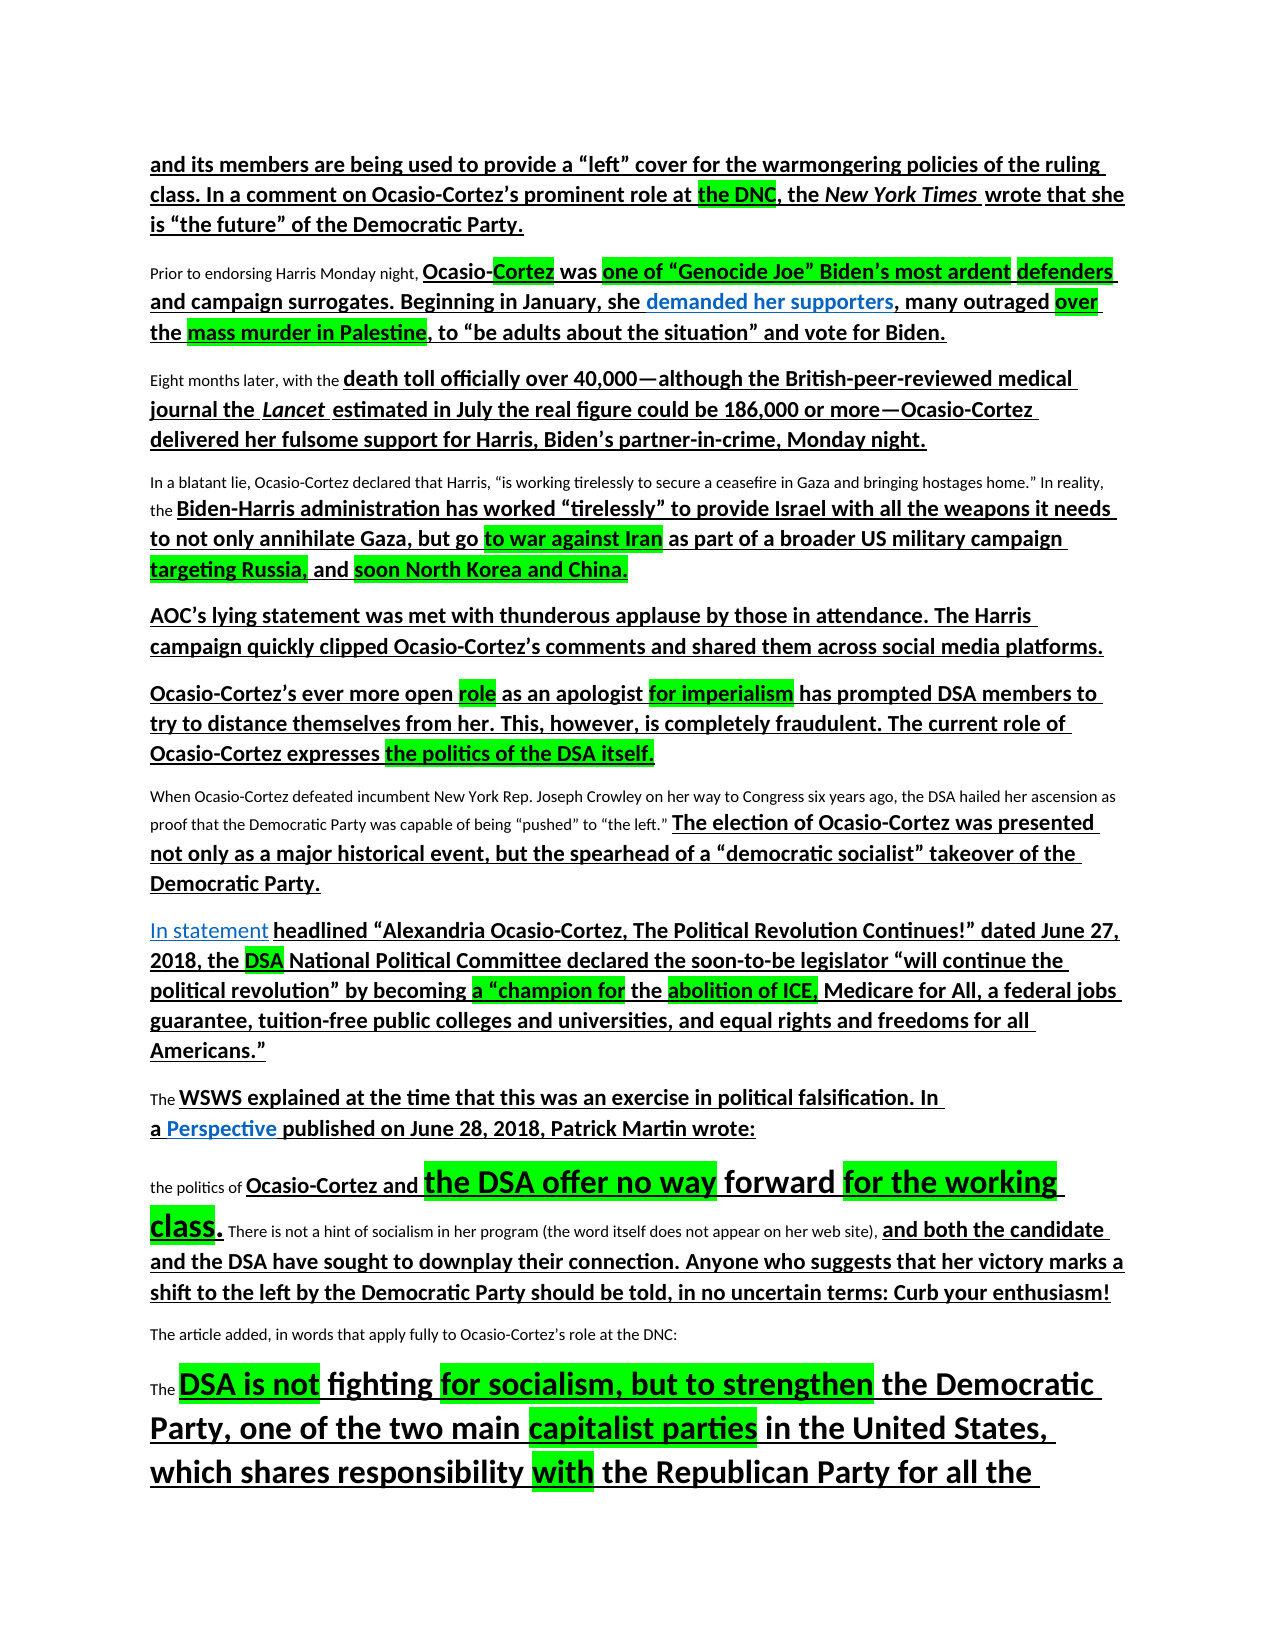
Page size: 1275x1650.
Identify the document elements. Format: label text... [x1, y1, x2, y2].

text Eight months later, with the death toll officially over 40,000—although the British-peer-reviewed medical journal the Lancet estimated in July the real figure could be 186,000 or more—Ocasio-Cortez delivered her fulsome support for Harris, Biden’s partner-in-crime, Monday night. [150, 364, 1125, 453]
text In a blatant lie, Ocasio-Cortez declared that Harris, “is working tirelessly to secure a ceasefire in Gaza and bringing hostages home.” In reality, the Biden-Harris administration has worked “tirelessly” to provide Israel with all the weapons it needs to not only annihilate Gaza, but go to war against Iran as part of a broader US military campaign targeting Russia, and soon North Korea and China. [150, 472, 1125, 583]
text In statement headlined “Alexandria Ocasio-Cortez, The Political Revolution Continues!” dated June 27, 2018, the DSA National Political Committee declared the soon-to-be legislator “will continue the political revolution” by becoming a “champion for the abolition of ICE, Medicare for All, a federal jobs guarantee, tuition-free public colleges and universities, and equal rights and freedoms for all Americans.” [150, 916, 1125, 1065]
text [150, 150, 1125, 238]
text the politics of Ocasio-Cortez and the DSA offer no way forward for the working class. There is not a hint of socialism in her program (the word itself does not appear on her web site), and both the candidate and the DSA have sought to downplay their connection. Anyone who suggests that her victory marks a shift to the left by the Democratic Party should be told, in no uncertain terms: Curb your enthusiasm! [150, 1161, 1125, 1272]
text Ocasio-Cortez’s ever more open role as an apologist for imperialism has prompted DSA members to try to distance themselves from her. This, however, is completely fraudulent. The current role of Ocasio-Cortez expresses the politics of the DSA itself. [150, 679, 1125, 767]
text Prior to endorsing Harris Monday night, Ocasio-Cortez was one of “Genocide Joe” Biden’s most ardent defenders and campaign surrogates. Beginning in January, she demanded her supporters, many outraged over the mass murder in Palestine, to “be adults about the situation” and vote for Biden. [150, 257, 1125, 346]
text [150, 1363, 1125, 1492]
text The article added, in words that apply fully to Ocasio-Cortez’s role at the DNC: [150, 1324, 1125, 1345]
text When Ocasio-Cortez defeated incumbent New York Rep. Joseph Crowley on her way to Congress six years ago, the DSA hailed her ascension as proof that the Democratic Party was capable of being “pushed” to “the left.” The election of Ocasio-Cortez was presented not only as a major historical event, but the spearhead of a “democratic socialist” takeover of the Democratic Party. [150, 786, 1125, 897]
text The WSWS explained at the time that this was an exercise in political falsification. In a Perspective published on June 28, 2018, Patrick Martin wrote: [150, 1083, 1125, 1142]
text AOC’s lying statement was met with thunderous applause by those in attendance. The Harris campaign quickly clipped Ocasio-Cortez’s comments and shared them across social media platforms. [150, 602, 1125, 660]
text the politics of Ocasio-Cortez and the DSA offer no way forward for the working class. There is not a hint of socialism in her program (the word itself does not appear on her web site), and both the candidate and the DSA have sought to downplay their connection. Anyone who suggests that her victory marks a shift to the left by the Democratic Party should be told, in no uncertain terms: Curb your enthusiasm! [150, 1273, 1125, 1306]
